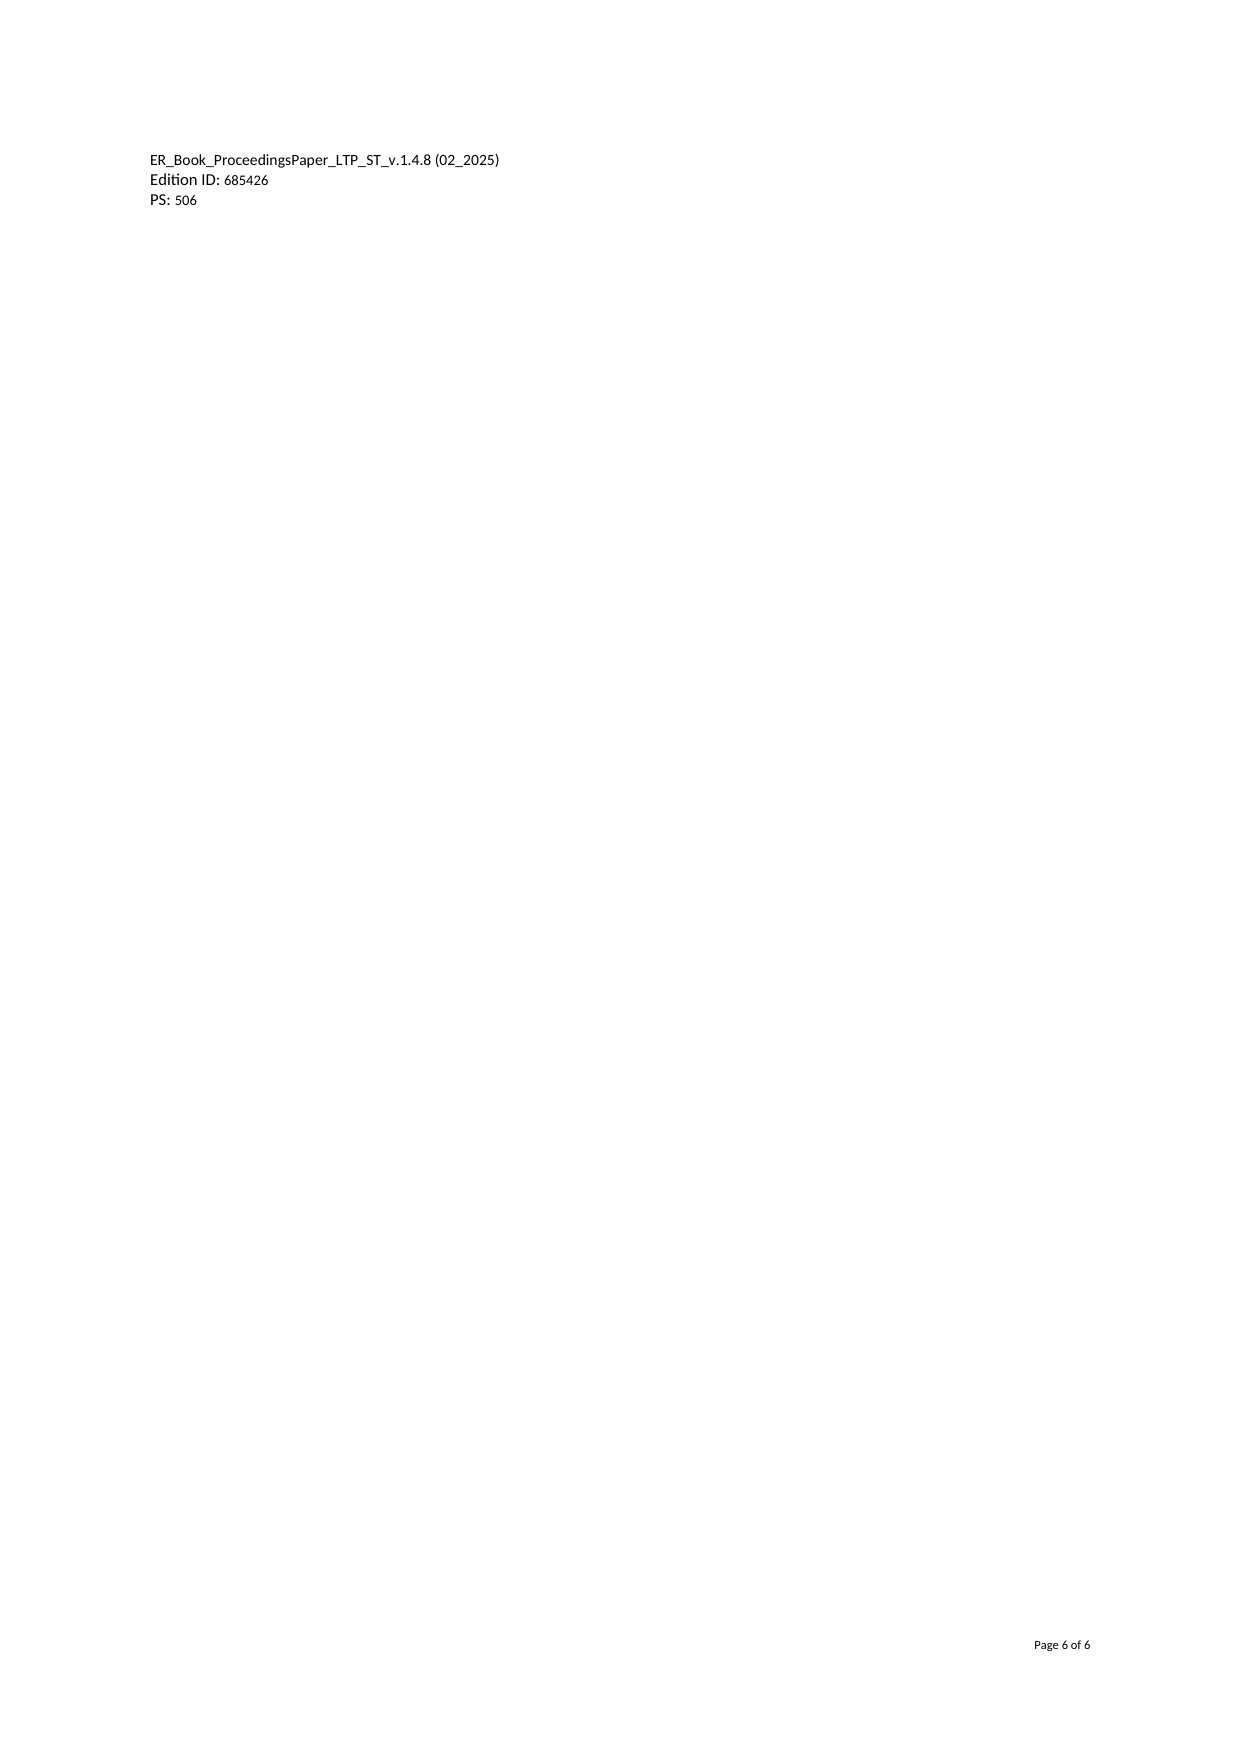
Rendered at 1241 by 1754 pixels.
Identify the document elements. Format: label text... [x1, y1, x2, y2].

text Edition ID: 685426 [150, 169, 1090, 189]
text PS: 506 [150, 189, 1090, 210]
text ER_Book_ProceedingsPaper_LTP__v. [150, 150, 1090, 169]
